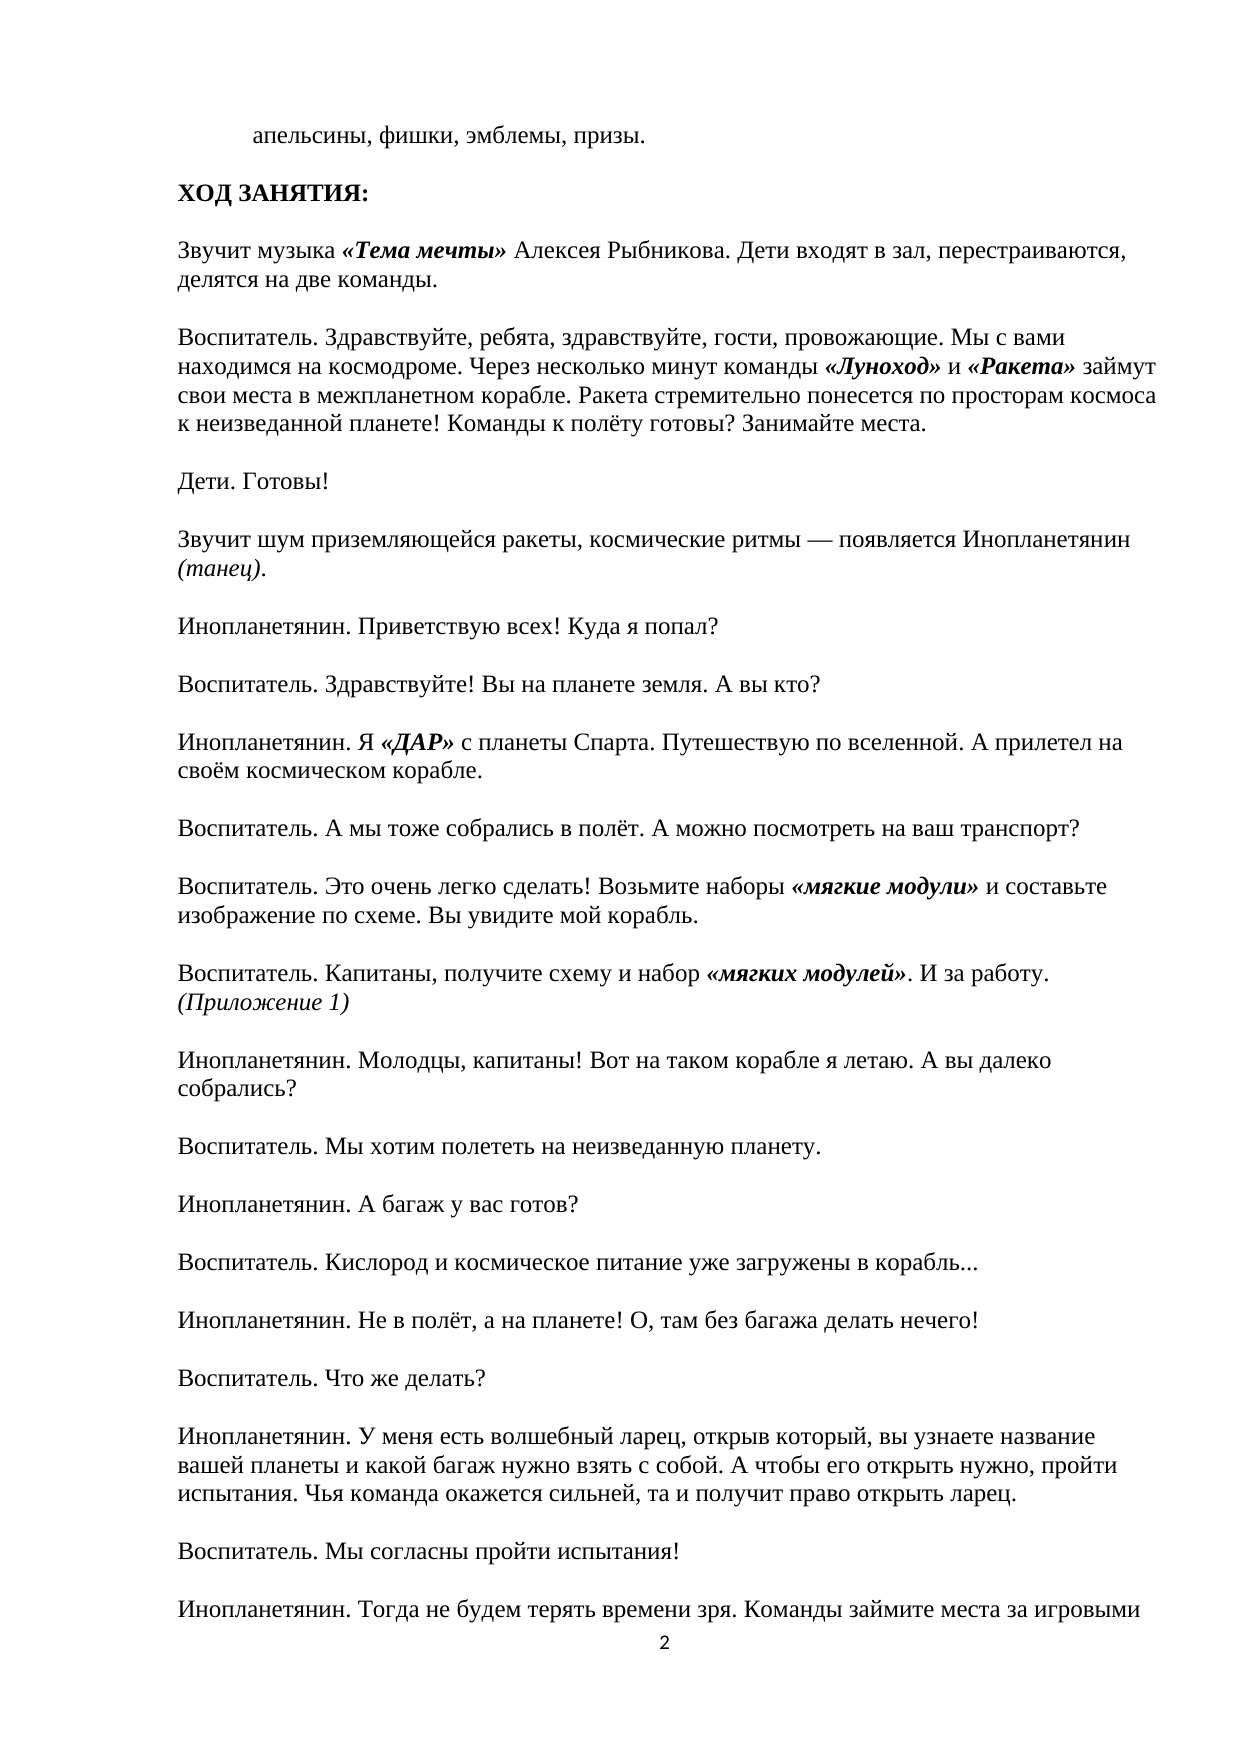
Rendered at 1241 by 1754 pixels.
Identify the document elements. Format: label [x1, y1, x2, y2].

table_cell [176, 118, 1159, 1624]
